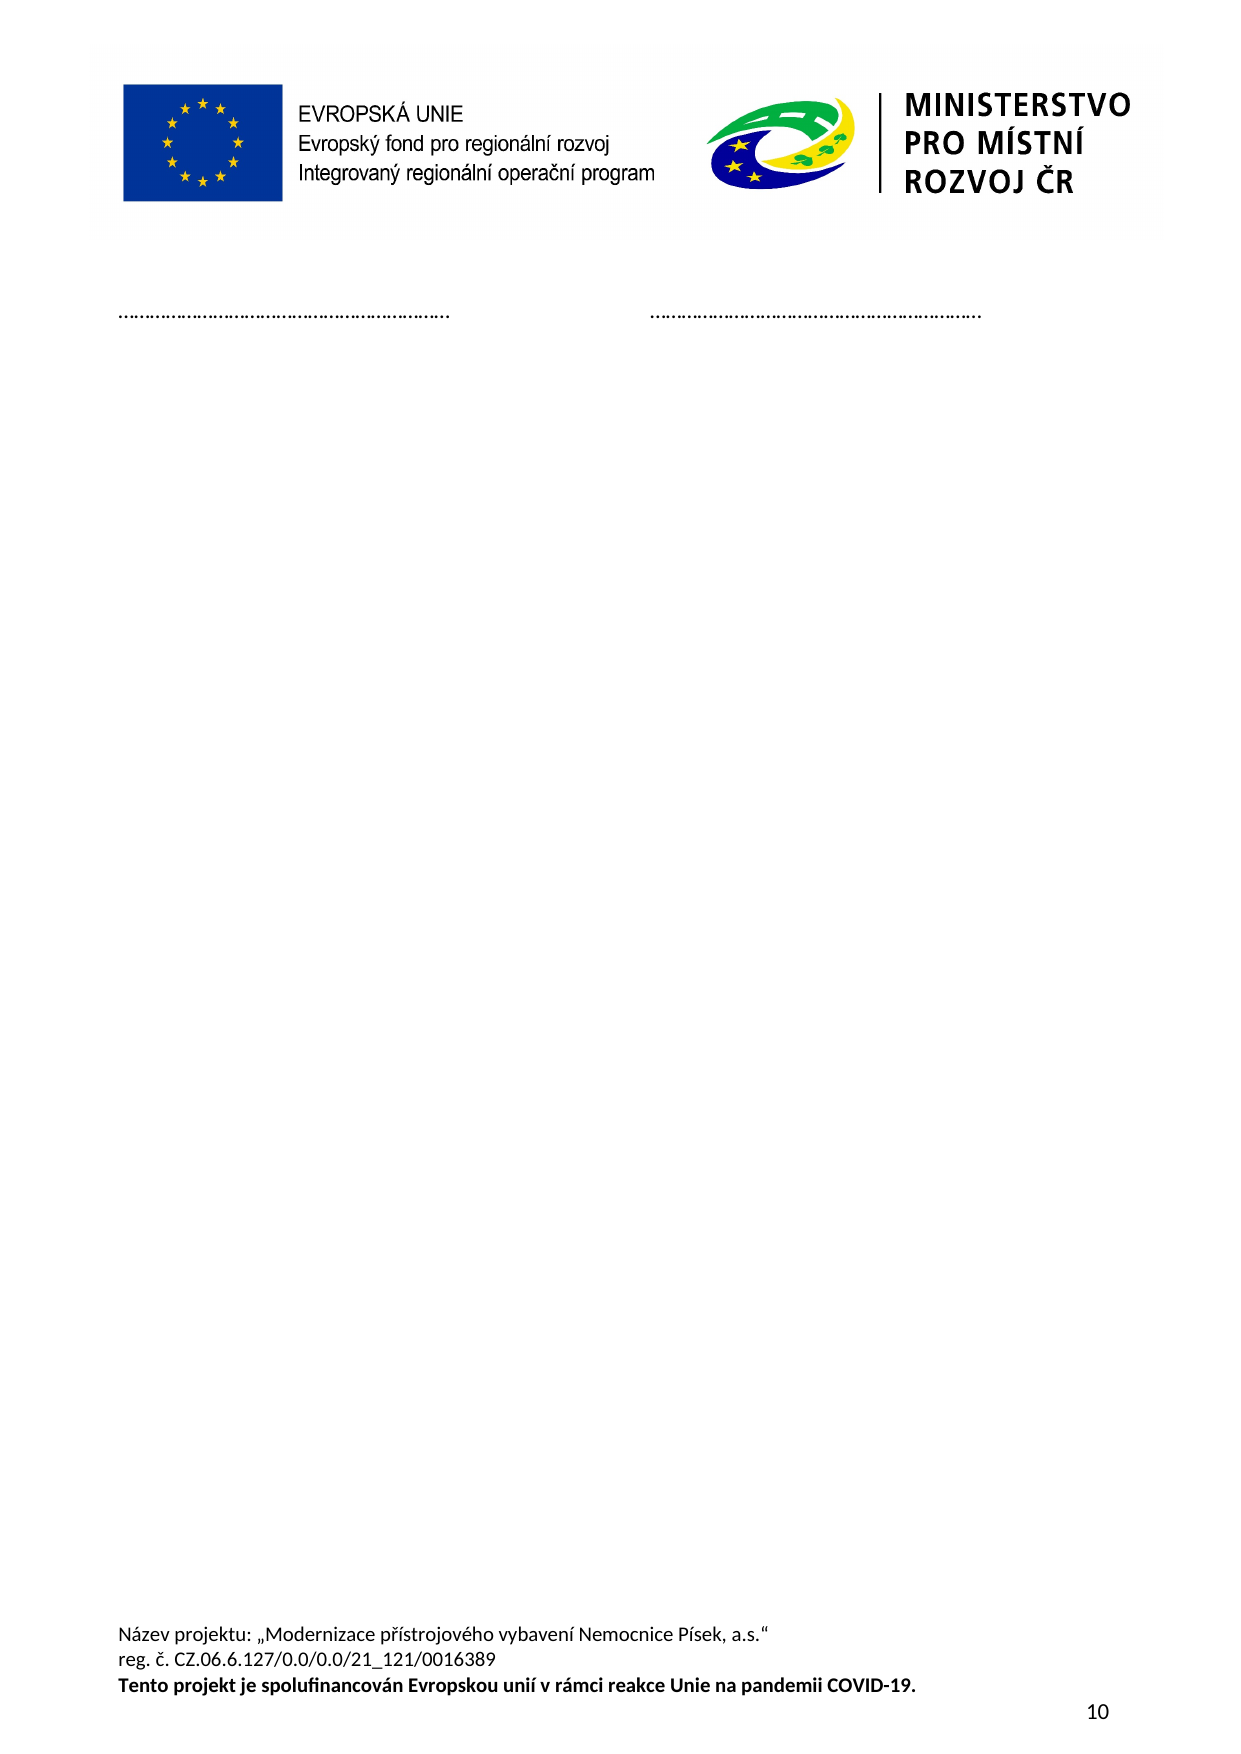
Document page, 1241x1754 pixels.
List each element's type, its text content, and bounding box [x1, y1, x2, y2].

picture [88, 44, 1165, 240]
text ……………………………………………………… ……………………………………………………… [118, 296, 1122, 324]
